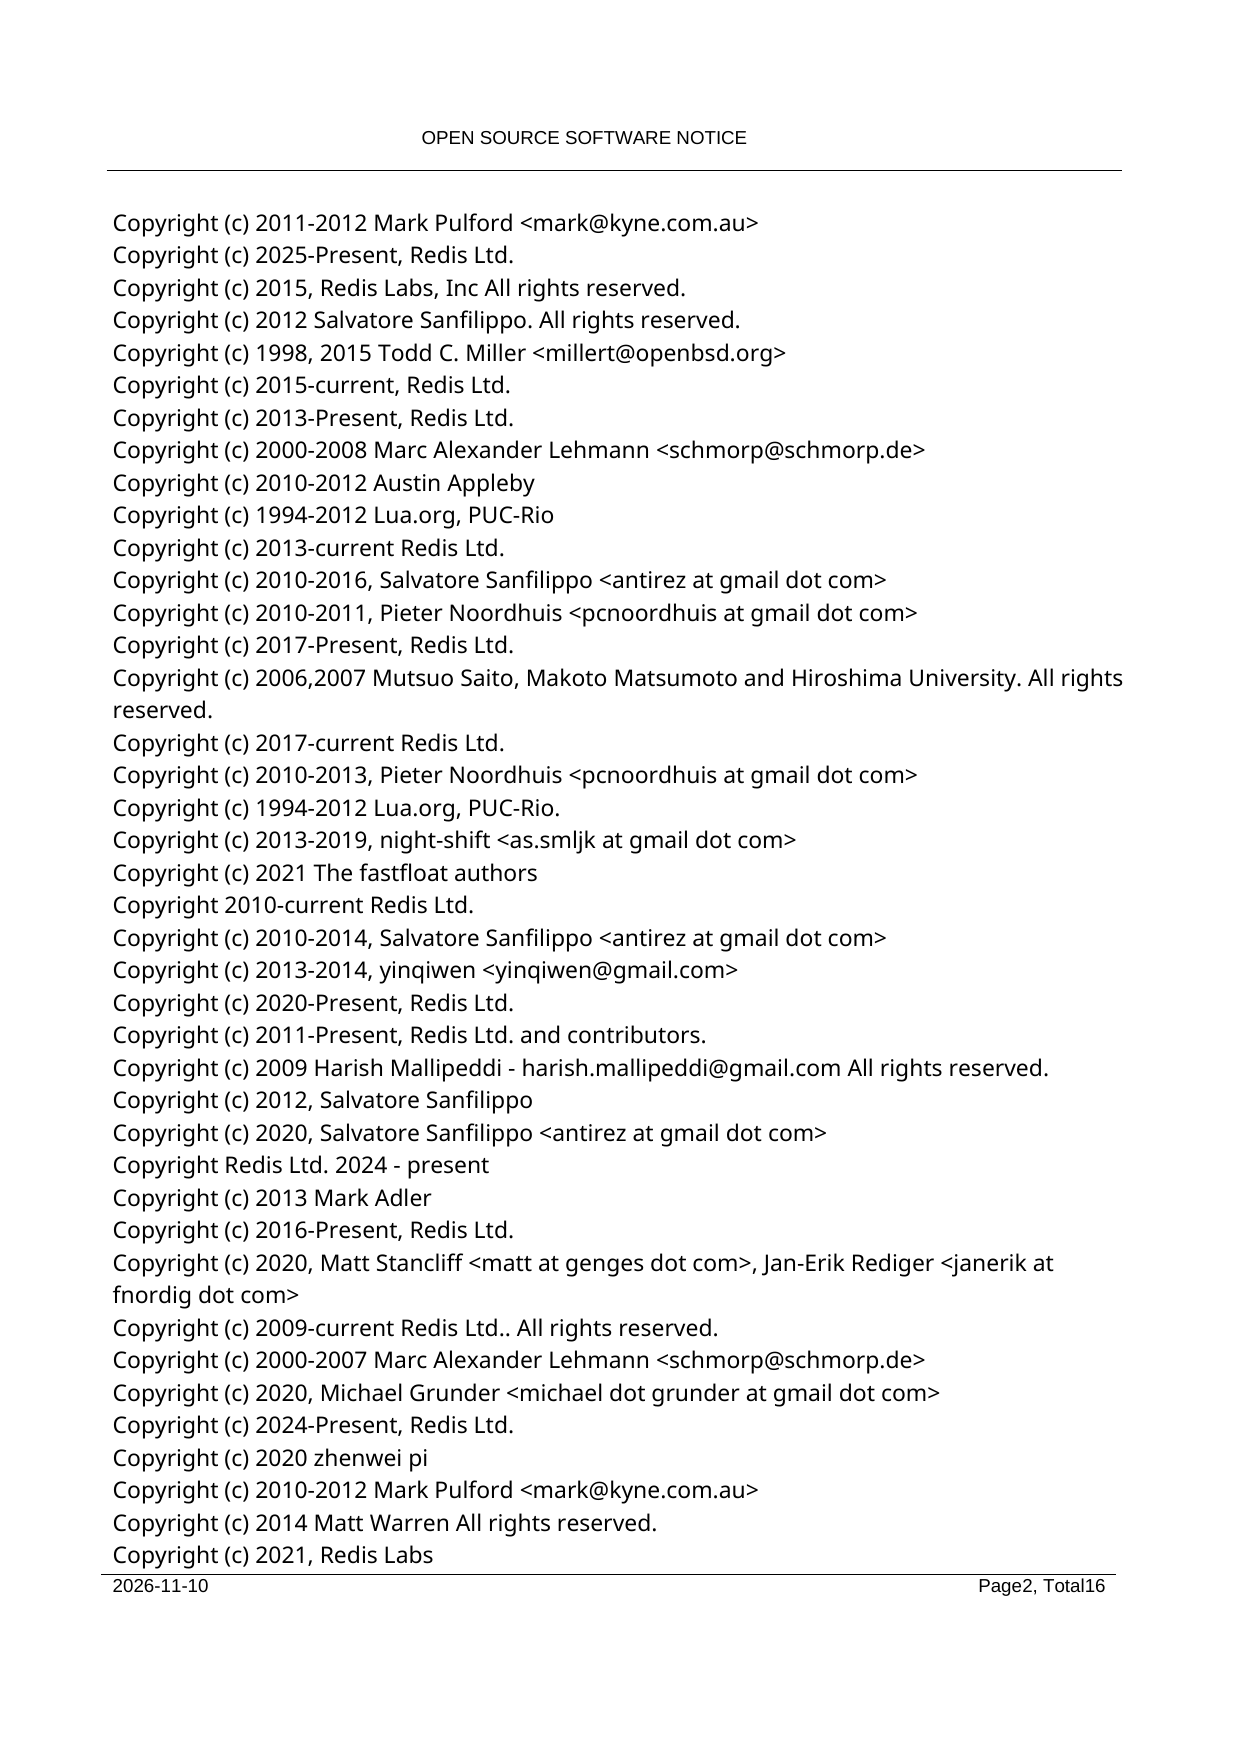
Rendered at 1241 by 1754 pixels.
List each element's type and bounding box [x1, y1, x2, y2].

text [112, 206, 1128, 1571]
